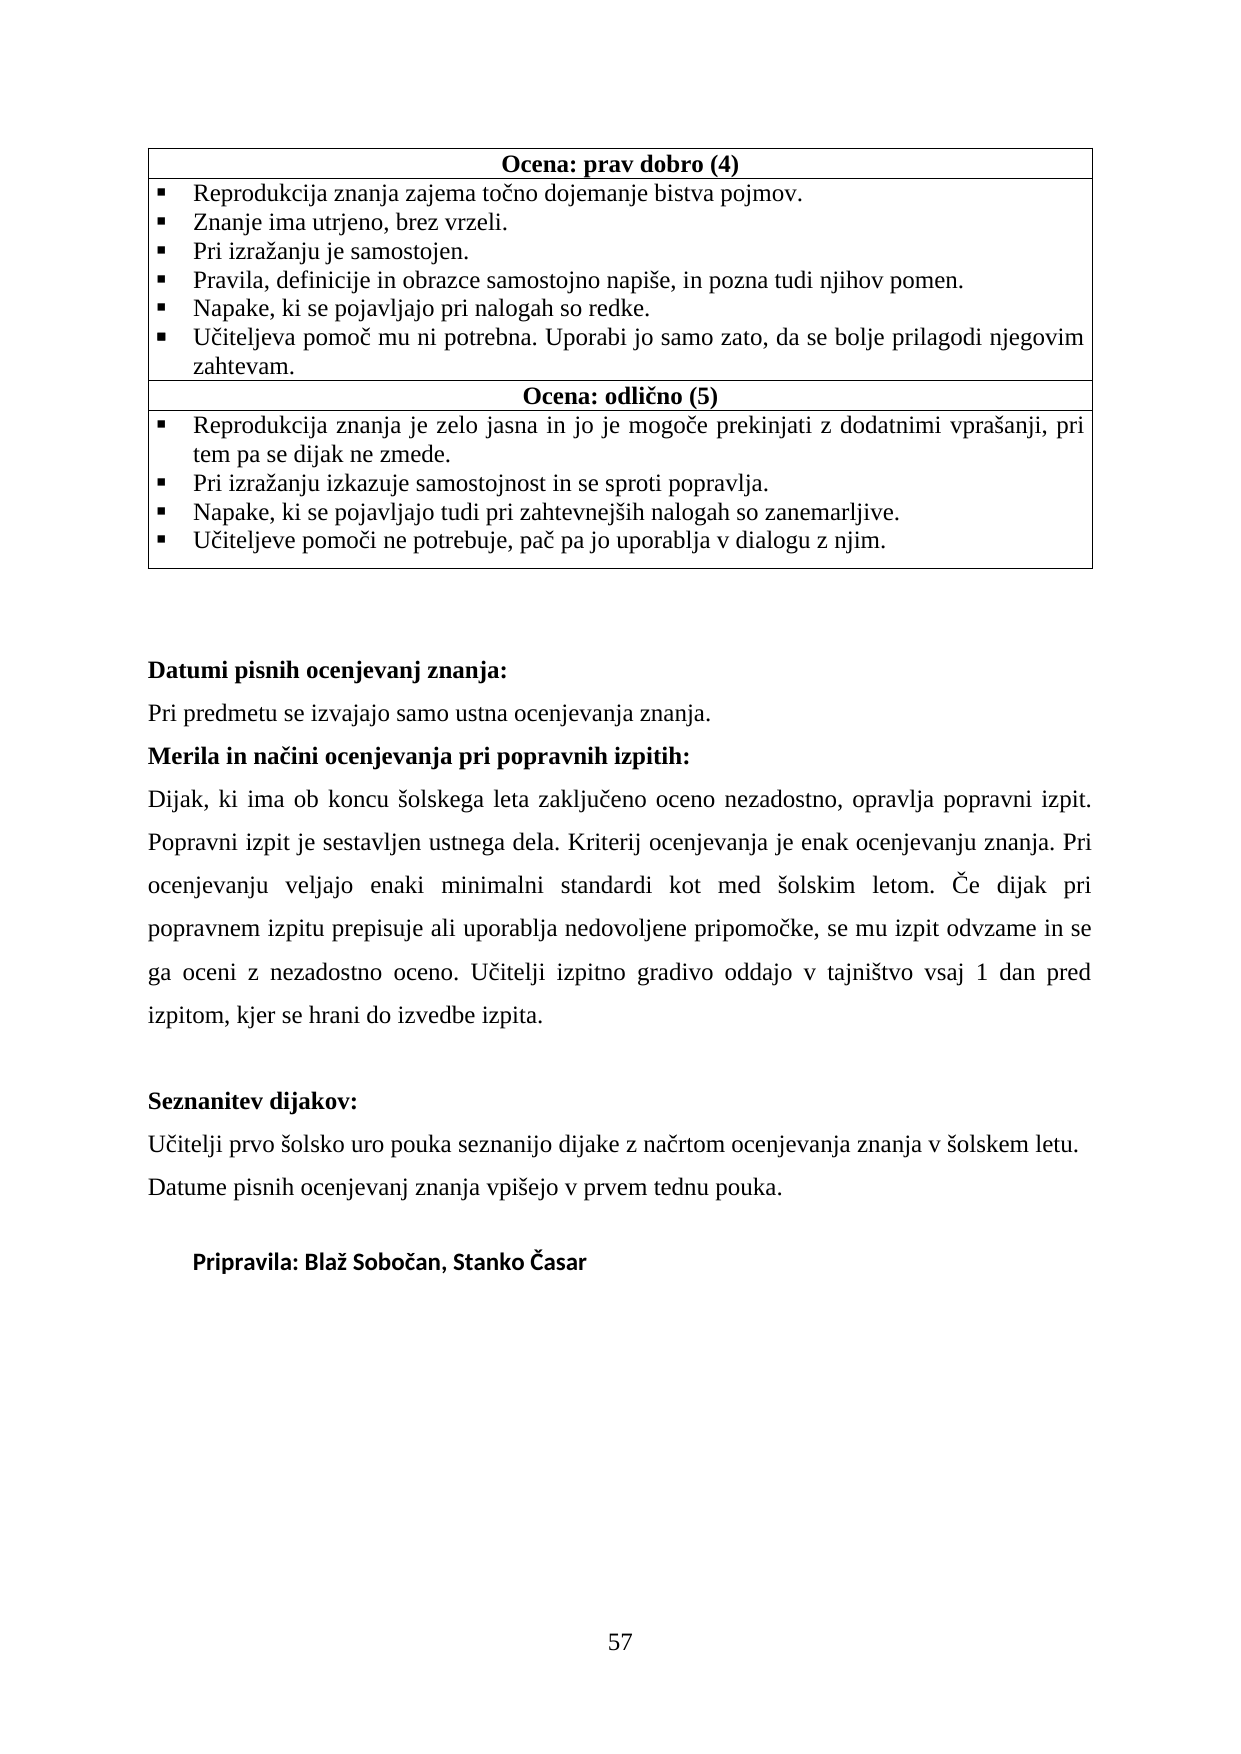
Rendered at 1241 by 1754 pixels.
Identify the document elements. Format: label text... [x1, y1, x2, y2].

table_cell Ocena: odlično (5) [149, 381, 1092, 409]
text Pri predmetu se izvajajo samo ustna ocenjevanja znanja. [148, 698, 1093, 727]
table_cell Ocena: prav dobro (4) [149, 149, 1092, 177]
table_cell Reprodukcija znanja je zelo jasna in jo je mogoče prekinjati z dodatnimi vprašanji, pri tem pa se dijak ne zmede. Pri izražanju izkazuje samostojnost in se sproti popravlja. Napake, ki se pojavljajo tudi pri zahtevnejših nalogah so zanemarljive. Učiteljeve pomoči ne potrebuje, pač pa jo uporablja v dialogu z njim. [149, 411, 1092, 567]
text Datume pisnih ocenjevanj znanja vpišejo v prvem tednu pouka. [148, 1172, 1093, 1201]
text Učitelji prvo šolsko uro pouka seznanijo dijake z načrtom ocenjevanja znanja v šolskem letu. [148, 1129, 1093, 1158]
subtitle Pripravila: Blaž Sobočan, Stanko Časar [193, 1246, 1093, 1276]
text Merila in načini ocenjevanja pri popravnih izpitih: [148, 741, 1093, 770]
text Seznanitev dijakov: [148, 1086, 1093, 1115]
table_cell Reprodukcija znanja zajema točno dojemanje bistva pojmov. Znanje ima utrjeno, brez vrzeli. Pri izražanju je samostojen. Pravila, definicije in obrazce samostojno napiše, in pozna tudi njihov pomen. Napake, ki se pojavljajo pri nalogah so redke. Učiteljeva pomoč mu ni potrebna. Uporabi jo samo zato, da se bolje prilagodi njegovim zahtevam. [149, 179, 1092, 380]
text Dijak, ki ima ob koncu šolskega leta zaključeno oceno nezadostno, opravlja popravni izpit. Popravni izpit je sestavljen ustnega dela. Kriterij ocenjevanja je enak ocenjevanju znanja. Pri ocenjevanju veljajo enaki minimalni standardi kot med šolskim letom. Če dijak pri popravnem izpitu prepisuje ali uporablja nedovoljene pripomočke, se mu izpit odvzame in se ga oceni z nezadostno oceno. Učitelji izpitno gradivo oddajo v tajništvo vsaj 1 dan pred izpitom, kjer se hrani do izvedbe izpita. [148, 784, 1093, 1028]
text Datumi pisnih ocenjevanj znanja: [148, 655, 1093, 683]
